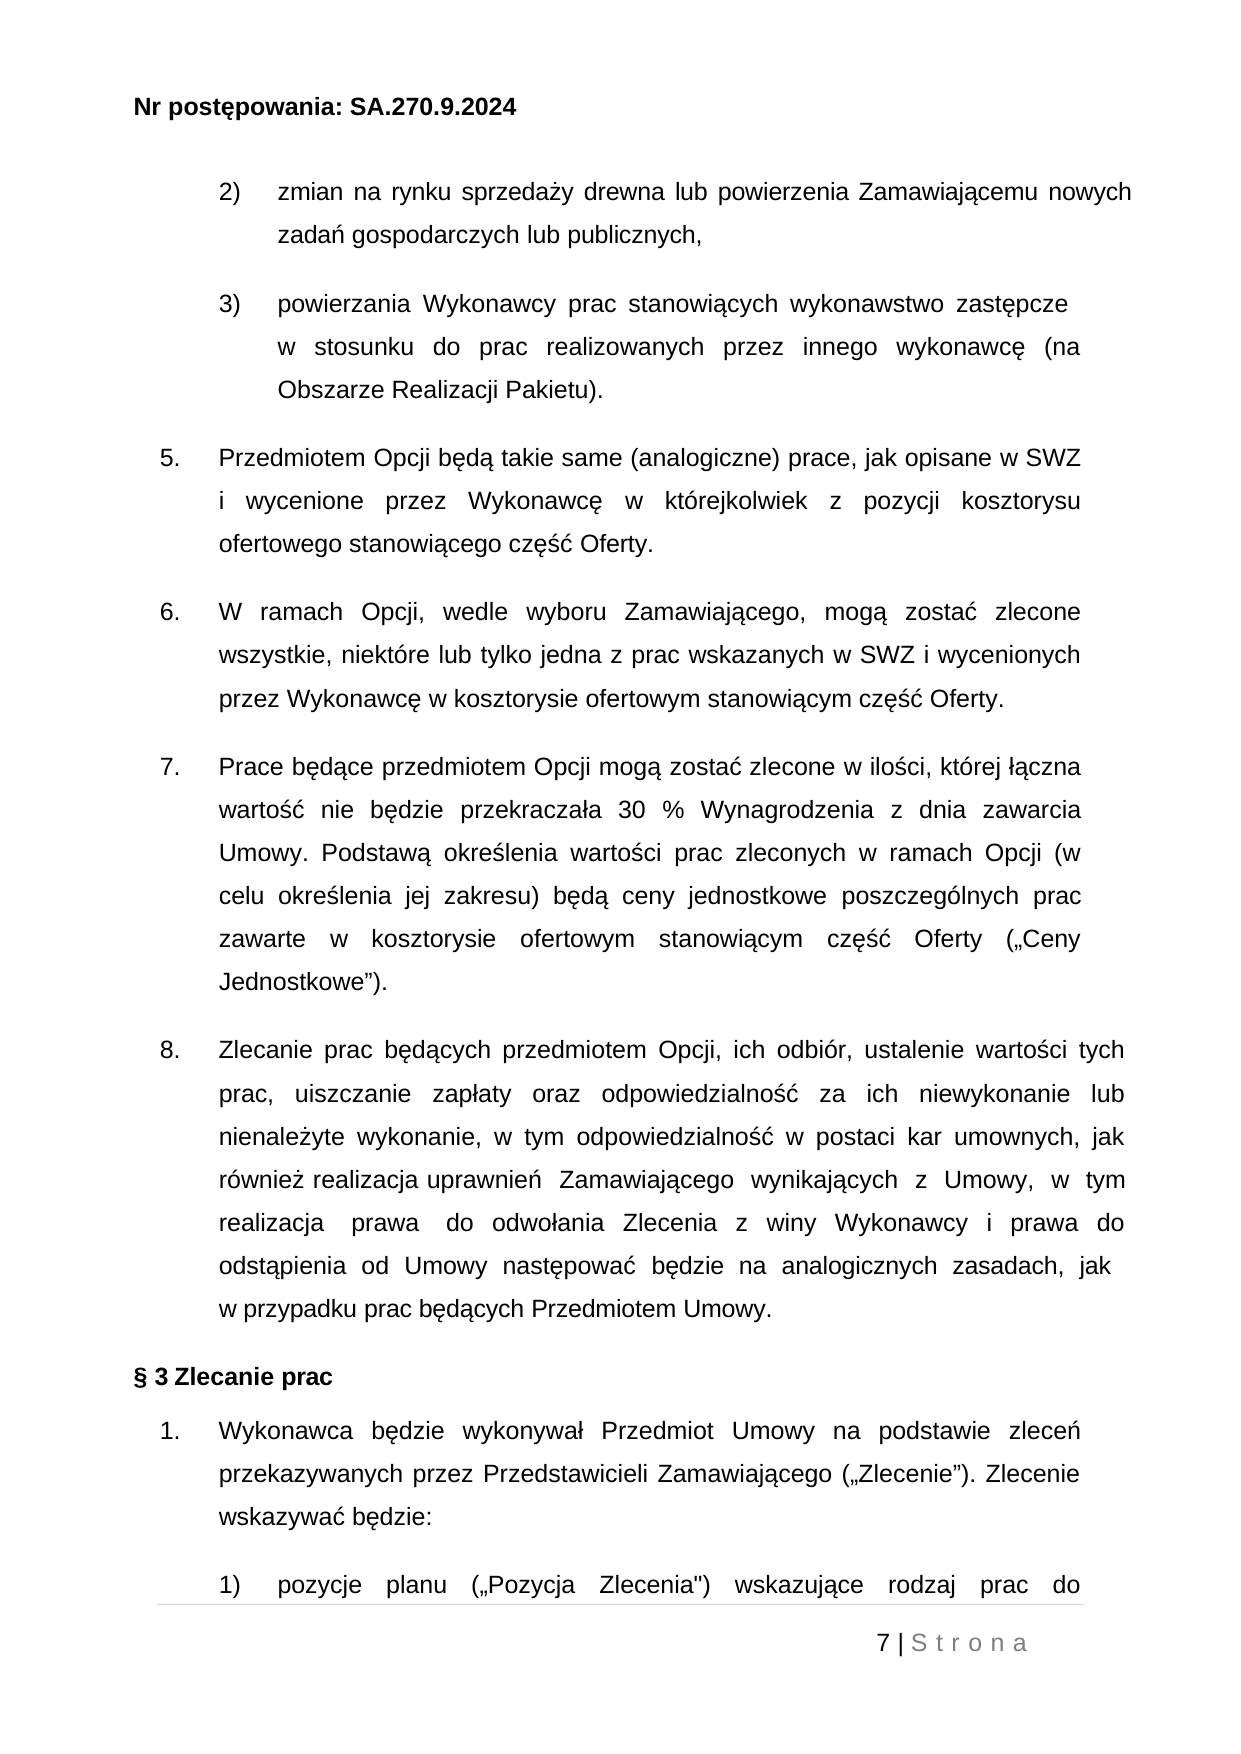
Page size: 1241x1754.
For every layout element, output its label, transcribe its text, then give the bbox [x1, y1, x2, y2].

list powierzania Wykonawcy prac stanowiących wykonawstwo zastępcze w stosunku do prac realizowanych przez innego wykonawcę (na Obszarze Realizacji Pakietu). [218, 288, 1081, 403]
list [218, 1570, 1082, 1599]
list zmian na rynku sprzedaży drewna lub powierzenia Zamawiającemu nowych zadań gospodarczych lub publicznych, [218, 177, 1132, 249]
list Prace będące przedmiotem Opcji mogą zostać zlecone w ilości, której łączna wartość nie będzie przekraczała 30 % Wynagrodzenia z dnia zawarcia Umowy. Podstawą określenia wartości prac zleconych w ramach Opcji (w celu określenia jej zakresu) będą ceny jednostkowe poszczególnych prac zawarte w kosztorysie ofertowym stanowiącym część Oferty („Ceny Jednostkowe”). [159, 752, 1081, 996]
list Zlecanie prac będących przedmiotem Opcji, ich odbiór, ustalenie wartości tych prac, uiszczanie zapłaty oraz odpowiedzialność za ich niewykonanie lub nienależyte wykonanie, w tym odpowiedzialność w postaci kar umownych, jak również realizacja uprawnień Zamawiającego wynikających z Umowy, w tym realizacja prawa do odwołania Zlecenia z winy Wykonawcy i prawa do odstąpienia od Umowy następować będzie na analogicznych zasadach, jak w przypadku prac będących Przedmiotem Umowy. [159, 1035, 1126, 1323]
subtitle § 3 Zlecanie prac [133, 1362, 1132, 1391]
list Wykonawca będzie wykonywał Przedmiot Umowy na podstawie zleceń przekazywanych przez Przedstawicieli Zamawiającego („Zlecenie”). Zlecenie wskazywać będzie: [159, 1416, 1081, 1531]
list W ramach Opcji, wedle wyboru Zamawiającego, mogą zostać zlecone wszystkie, niektóre lub tylko jedna z prac wskazanych w SWZ i wycenionych przez Wykonawcę w kosztorysie ofertowym stanowiącym część Oferty. [159, 597, 1081, 712]
list Przedmiotem Opcji będą takie same (analogiczne) prace, jak opisane w SWZ i wycenione przez Wykonawcę w którejkolwiek z pozycji kosztorysu ofertowego stanowiącego część Oferty. [159, 443, 1081, 558]
